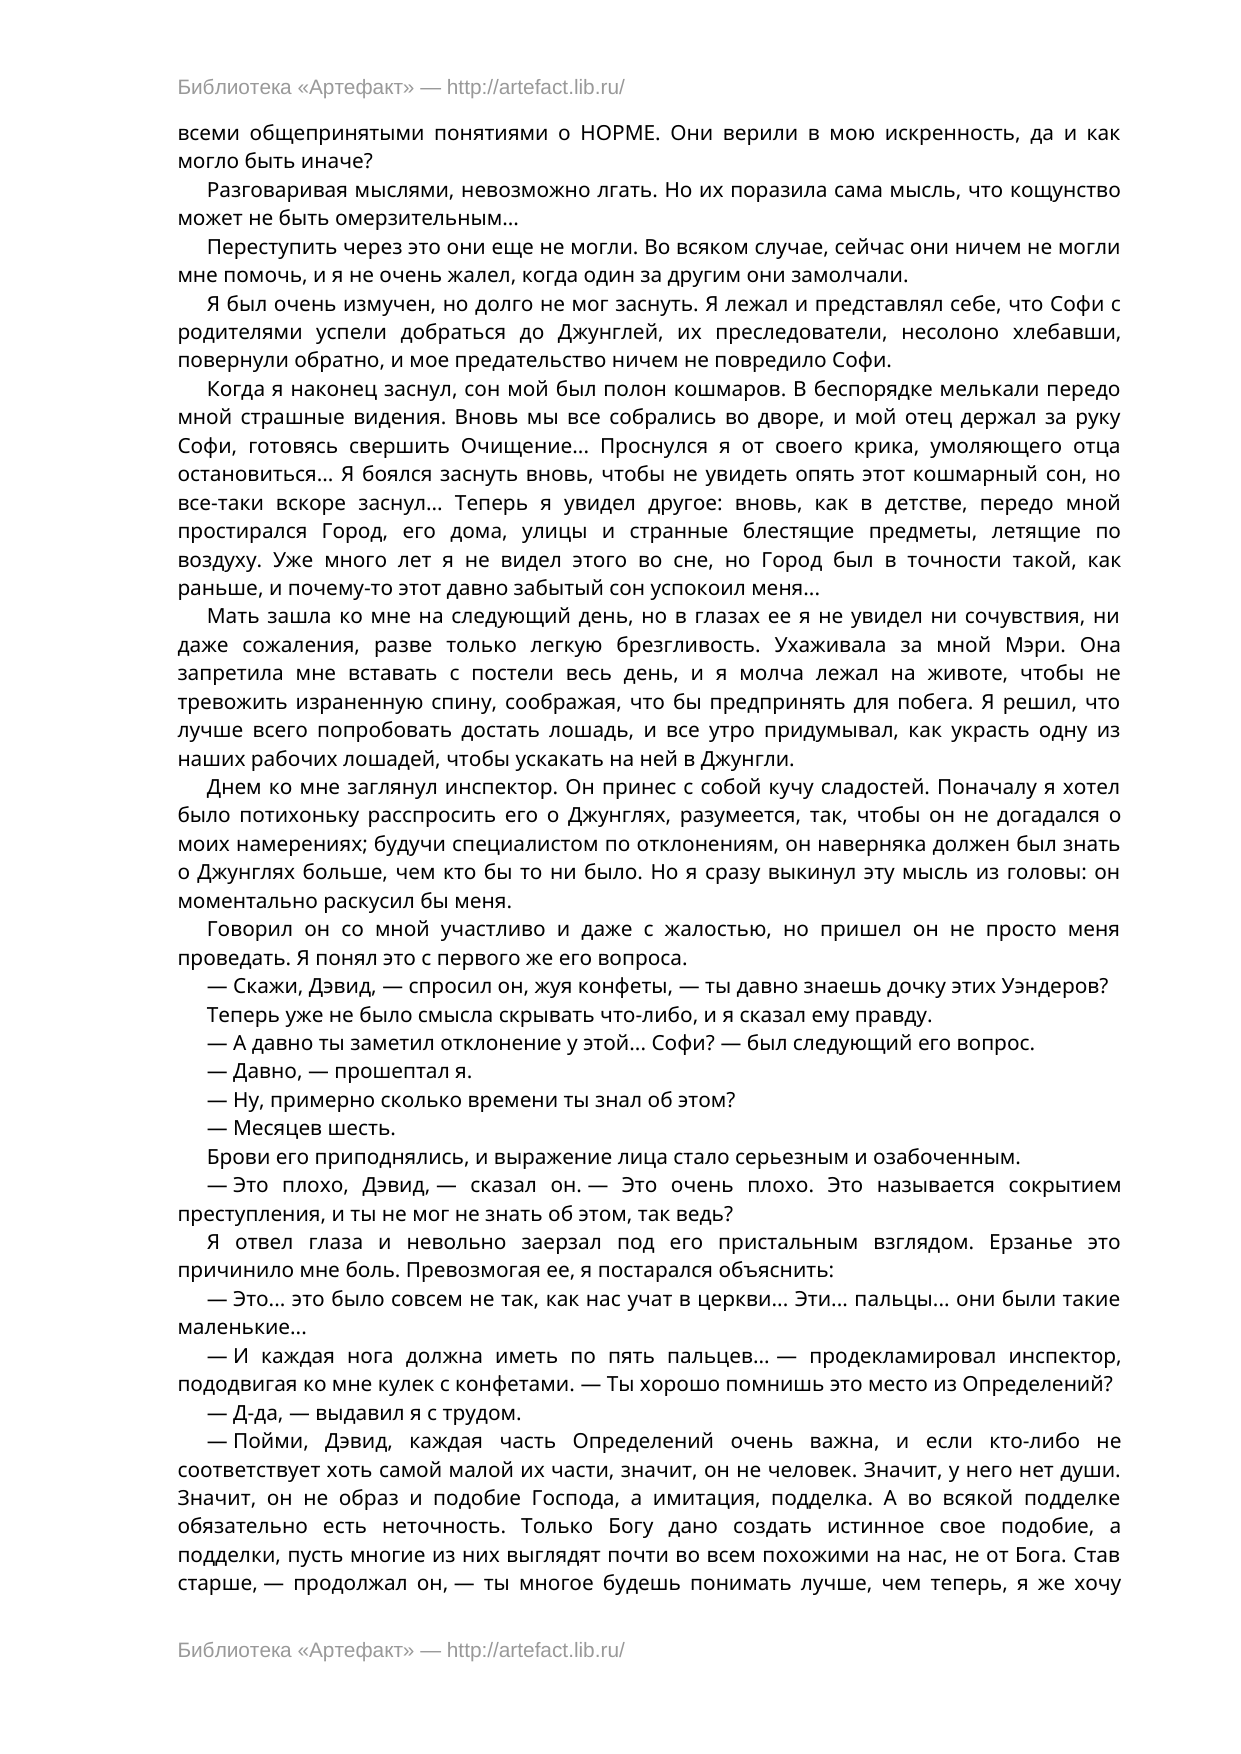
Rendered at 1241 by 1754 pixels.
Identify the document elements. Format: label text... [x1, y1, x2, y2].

text Разговаривая мыслями, невозможно лгать. Но их поразила сама мысль, что кощунство может не быть омерзительным... [177, 175, 1122, 232]
text Теперь уже не было смысла скрывать что-либо, и я сказал ему правду. [177, 1000, 1122, 1028]
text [177, 1426, 1122, 1597]
text — Давно, — прошептал я. [177, 1057, 1122, 1085]
text Говорил он со мной участливо и даже с жалостью, но пришел он не просто меня проведать. Я понял это с первого же его вопроса. [177, 914, 1122, 971]
text — И каждая нога должна иметь по пять пальцев... — продекламировал инспектор, пододвигая ко мне кулек с конфетами. — Ты хорошо помнишь это место из Определений? [177, 1341, 1122, 1398]
text — Это... это было совсем не так, как нас учат в церкви... Эти... пальцы... они были такие маленькие... [177, 1284, 1122, 1341]
text Я был очень измучен, но долго не мог заснуть. Я лежал и представлял себе, что Софи с родителями успели добраться до Джунглей, их преследователи, несолоно хлебавши, повернули обратно, и мое предательство ничем не повредило Софи. [177, 289, 1122, 374]
text — А давно ты заметил отклонение у этой... Софи? — был следующий его вопрос. [177, 1028, 1122, 1057]
text Мать зашла ко мне на следующий день, но в глазах ее я не увидел ни сочувствия, ни даже сожаления, разве только легкую брезгливость. Ухаживала за мной Мэри. Она запретила мне вставать с постели весь день, и я молча лежал на животе, чтобы не тревожить израненную спину, соображая, что бы предпринять для побега. Я решил, что лучше всего попробовать достать лошадь, и все утро придумывал, как украсть одну из наших рабочих лошадей, чтобы ускакать на ней в Джунгли. [177, 602, 1122, 772]
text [177, 118, 1122, 175]
text — Это плохо, Дэвид, — сказал он. — Это очень плохо. Это называется сокрытием преступления, и ты не мог не знать об этом, так ведь? [177, 1170, 1122, 1227]
text Днем ко мне заглянул инспектор. Он принес с собой кучу сладостей. Поначалу я хотел было потихоньку расспросить его о Джунглях, разумеется, так, чтобы он не догадался о моих намерениях; будучи специалистом по отклонениям, он наверняка должен был знать о Джунглях больше, чем кто бы то ни было. Но я сразу выкинул эту мысль из головы: он моментально раскусил бы меня. [177, 772, 1122, 914]
text — Скажи, Дэвид, — спросил он, жуя конфеты, — ты давно знаешь дочку этих Уэндеров? [177, 971, 1122, 1000]
text Переступить через это они еще не могли. Во всяком случае, сейчас они ничем не могли мне помочь, и я не очень жалел, когда один за другим они замолчали. [177, 232, 1122, 289]
text Когда я наконец заснул, сон мой был полон кошмаров. В беспорядке мелькали передо мной страшные видения. Вновь мы все собрались во дворе, и мой отец держал за руку Софи, готовясь свершить Очищение... Проснулся я от своего крика, умоляющего отца остановиться... Я боялся заснуть вновь, чтобы не увидеть опять этот кошмарный сон, но все-таки вскоре заснул... Теперь я увидел другое: вновь, как в детстве, передо мной простирался Город, его дома, улицы и странные блестящие предметы, летящие по воздуху. Уже много лет я не видел этого во сне, но Город был в точности такой, как раньше, и почему-то этот давно забытый сон успокоил меня... [177, 374, 1122, 602]
text Брови его приподнялись, и выражение лица стало серьезным и озабоченным. [177, 1142, 1122, 1170]
text — Месяцев шесть. [177, 1113, 1122, 1142]
text — Ну, примерно сколько времени ты знал об этом? [177, 1085, 1122, 1113]
text — Д-да, — выдавил я с трудом. [177, 1398, 1122, 1426]
text Я отвел глаза и невольно заерзал под его пристальным взглядом. Ерзанье это причинило мне боль. Превозмогая ее, я постарался объяснить: [177, 1227, 1122, 1284]
